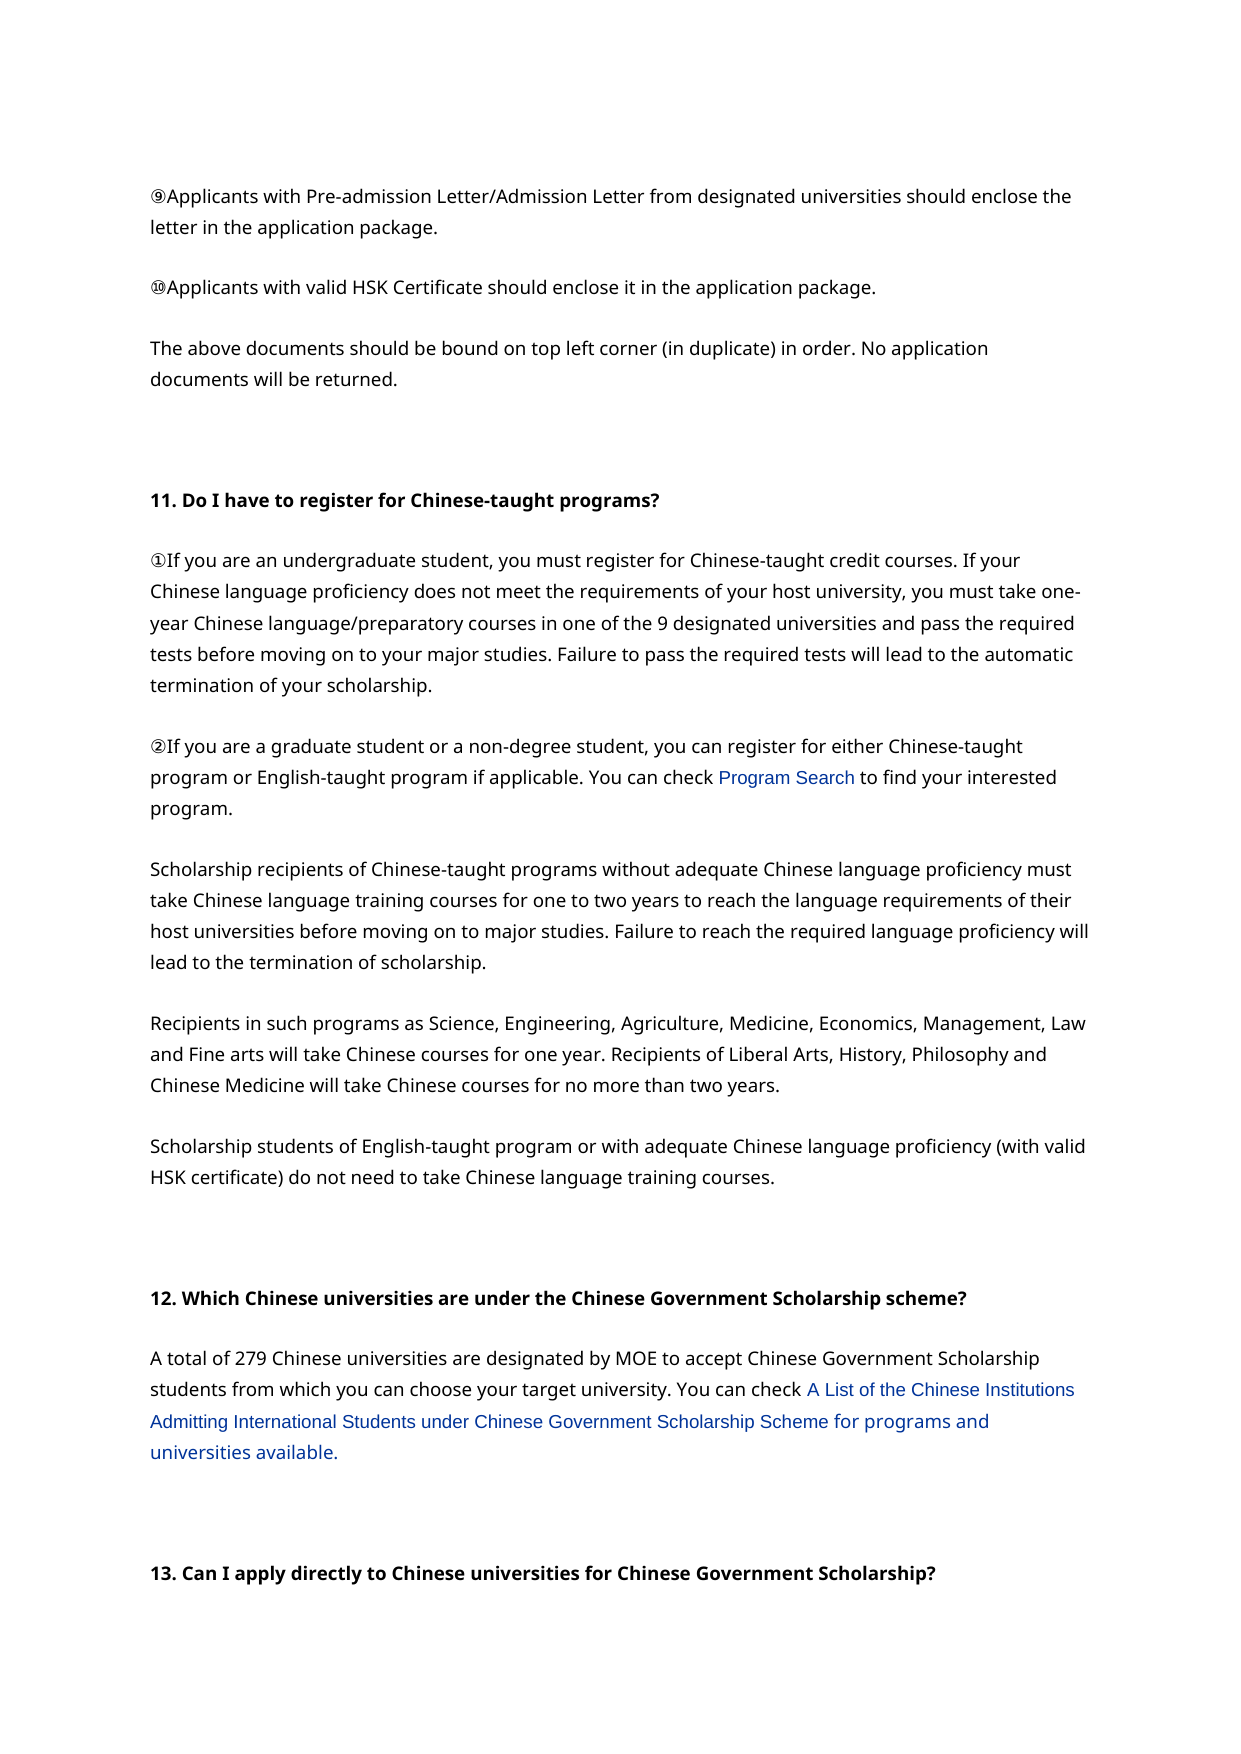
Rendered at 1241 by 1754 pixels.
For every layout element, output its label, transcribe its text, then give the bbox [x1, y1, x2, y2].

text 11. Do I have to register for Chinese-taught programs? [150, 481, 1090, 513]
text ①If you are an undergraduate student, you must register for Chinese-taught credit courses. If your Chinese language proficiency does not meet the requirements of your host university, you must take one-year Chinese language/preparatory courses in one of the 9 designated universities and pass the required tests before moving on to your major studies. Failure to pass the required tests will lead to the automatic termination of your scholarship. [150, 542, 1090, 698]
text 13. Can I apply directly to Chinese universities for Chinese Government Scholarship? [150, 1554, 1090, 1586]
text 12. Which Chinese universities are under the Chinese Government Scholarship scheme? [150, 1279, 1090, 1311]
text A total of 279 Chinese universities are designated by MOE to accept Chinese Government Scholarship students from which you can choose your target university. You can check A List of the Chinese Institutions Admitting International Students under Chinese Government Scholarship Scheme for programs and universities available. [150, 1340, 1090, 1465]
text The above documents should be bound on top left corner (in duplicate) in order. No application documents will be returned. [150, 329, 1090, 392]
text Scholarship students of English-taught program or with adequate Chinese language proficiency (with valid HSK certificate) do not need to take Chinese language training courses. [150, 1127, 1090, 1190]
text ⑨Applicants with Pre-admission Letter/Admission Letter from designated universities should enclose the letter in the application package. [150, 177, 1090, 240]
text ②If you are a graduate student or a non-degree student, you can register for either Chinese-taught program or English-taught program if applicable. You can check Program Search to find your interested program. [150, 727, 1090, 821]
text Scholarship recipients of Chinese-taught programs without adequate Chinese language proficiency must take Chinese language training courses for one to two years to reach the language requirements of their host universities before moving on to major studies. Failure to reach the required language proficiency will lead to the termination of scholarship. [150, 850, 1090, 975]
text Recipients in such programs as Science, Engineering, Agriculture, Medicine, Economics, Management, Law and Fine arts will take Chinese courses for one year. Recipients of Liberal Arts, History, Philosophy and Chinese Medicine will take Chinese courses for no more than two years. [150, 1004, 1090, 1098]
text ⑩Applicants with valid HSK Certificate should enclose it in the application package. [150, 269, 1090, 300]
